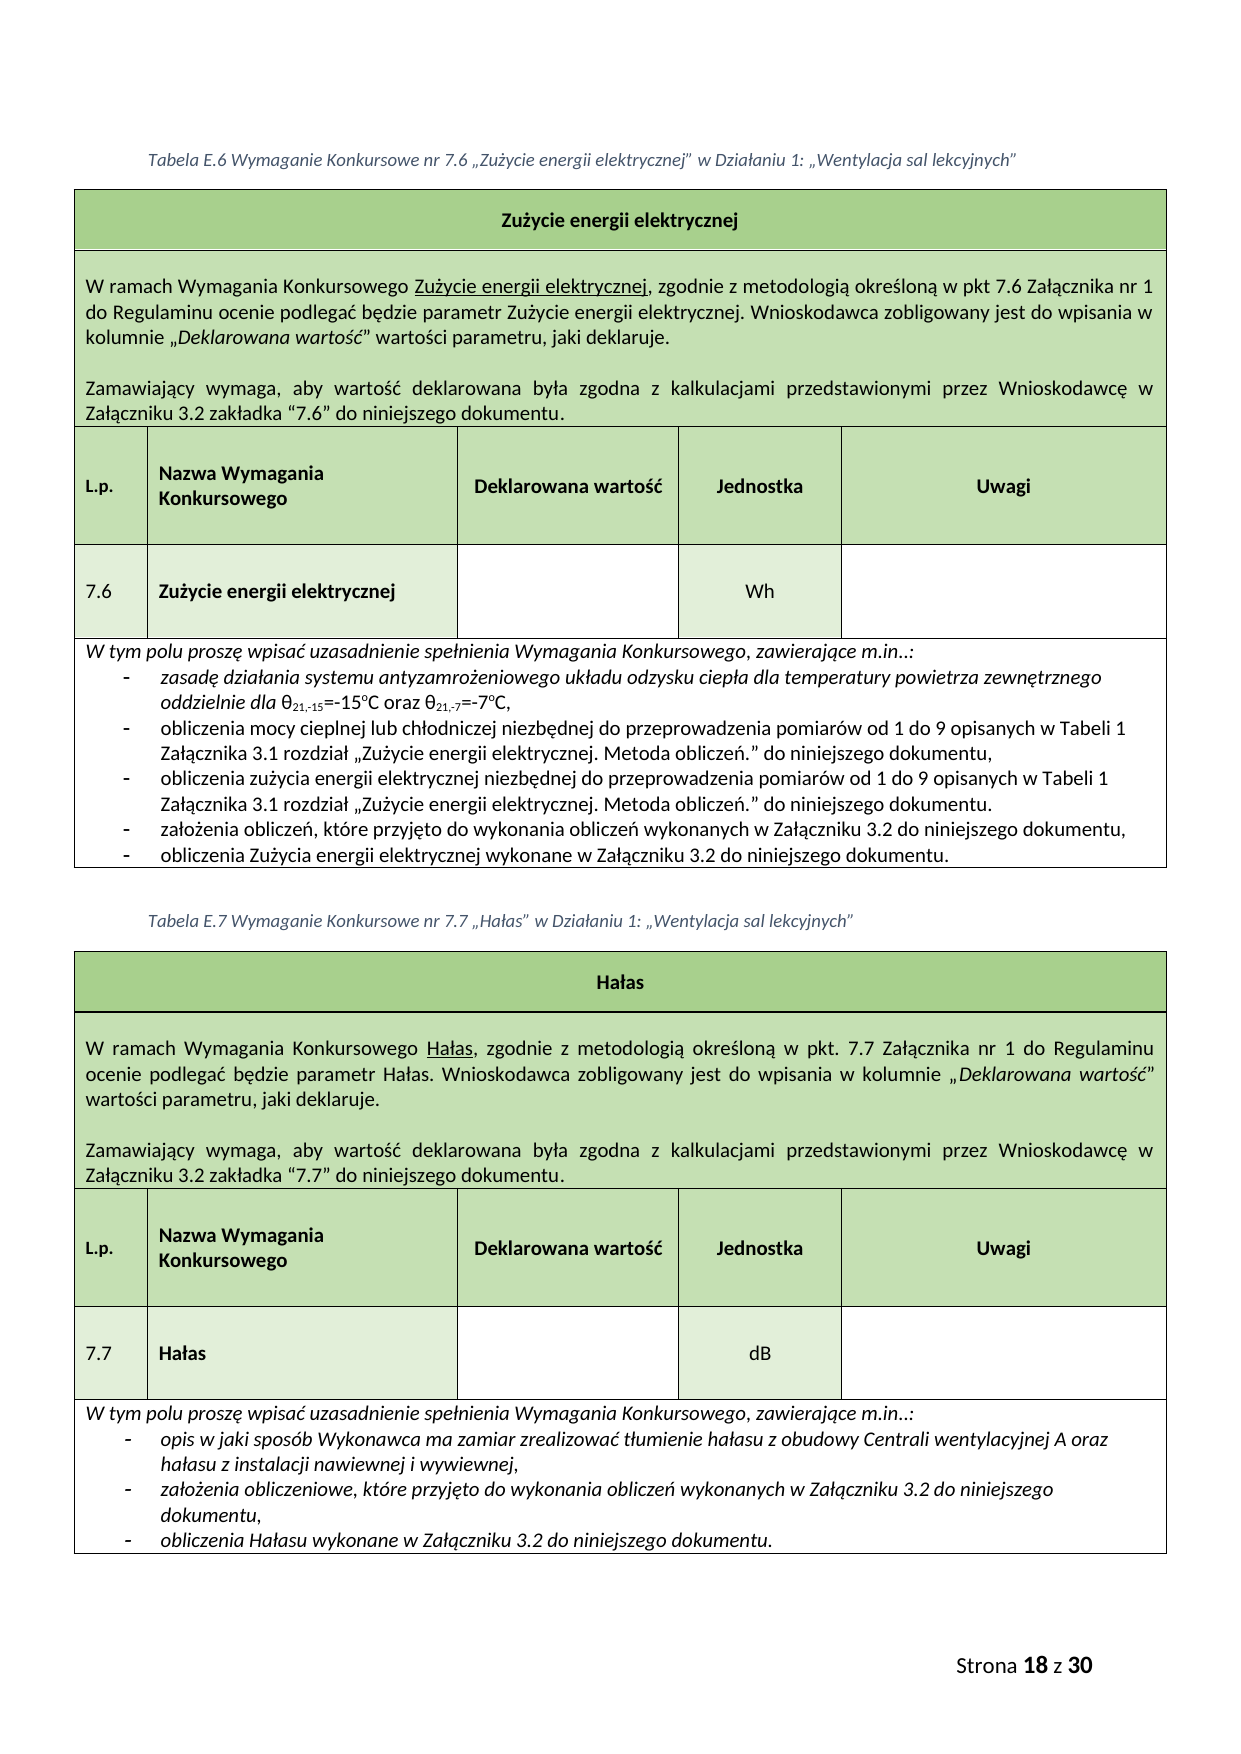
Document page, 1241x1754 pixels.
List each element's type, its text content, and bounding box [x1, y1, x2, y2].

table_cell W tym polu proszę wpisać uzasadnienie spełnienia Wymagania Konkursowego, zawierające m.in..: opis w jaki sposób Wykonawca ma zamiar zrealizować tłumienie hałasu z obudowy Centrali wentylacyjnej A oraz hałasu z instalacji nawiewnej i wywiewnej, założenia obliczeniowe, które przyjęto do wykonania obliczeń wykonanych w Załączniku 3.2 do niniejszego dokumentu, obliczenia Hałasu wykonane w Załączniku 3.2 do niniejszego dokumentu. [75, 1400, 1166, 1553]
table_cell Jednostka [679, 1189, 841, 1306]
table_cell W ramach Wymagania Konkursowego Hałas, zgodnie z metodologią określoną w pkt. 7.7 Załącznika nr 1 do Regulaminu ocenie podlegać będzie parametr Hałas. Wnioskodawca zobligowany jest do wpisania w kolumnie „Deklarowana wartość” wartości parametru, jaki deklaruje. Zamawiający wymaga, aby wartość deklarowana była zgodna z kalkulacjami przedstawionymi przez Wnioskodawcę w Załączniku 3.2 zakładka “7.7” do niniejszego dokumentu. [75, 1013, 1166, 1188]
table_cell Nazwa Wymagania Konkursowego [148, 1189, 457, 1306]
table_cell Wh [679, 545, 841, 637]
table_cell [458, 545, 678, 637]
table_cell Uwagi [842, 1189, 1166, 1306]
table_cell Deklarowana wartość [458, 1189, 678, 1306]
table_cell 7.6 [75, 545, 147, 637]
table_cell [842, 545, 1166, 637]
table_cell L.p. [75, 1189, 147, 1306]
table_cell Nazwa Wymagania Konkursowego [148, 427, 457, 544]
table_cell L.p. [75, 427, 147, 544]
table_header Hałas [75, 952, 1166, 1011]
table_cell Hałas [148, 1307, 457, 1399]
table_cell dB [679, 1307, 841, 1399]
table_cell Uwagi [842, 427, 1166, 544]
table_cell Deklarowana wartość [458, 427, 678, 544]
text Tabela E.7 Wymaganie Konkursowe nr 7.7 „Hałas” w Działaniu 1: „Wentylacja sal lekcyjnych” [148, 909, 1092, 932]
table_cell W ramach Wymagania Konkursowego Zużycie energii elektrycznej, zgodnie z metodologią określoną w pkt 7.6 Załącznika nr 1 do Regulaminu ocenie podlegać będzie parametr Zużycie energii elektrycznej. Wnioskodawca zobligowany jest do wpisania w kolumnie „Deklarowana wartość” wartości parametru, jaki deklaruje. Zamawiający wymaga, aby wartość deklarowana była zgodna z kalkulacjami przedstawionymi przez Wnioskodawcę w Załączniku 3.2 zakładka “7.6” do niniejszego dokumentu. [75, 251, 1166, 426]
table_cell [842, 1307, 1166, 1399]
table_cell Jednostka [679, 427, 841, 544]
table_cell Zużycie energii elektrycznej [148, 545, 457, 637]
table_cell [458, 1307, 678, 1399]
table_header Zużycie energii elektrycznej [75, 190, 1166, 249]
table_cell 7.7 [75, 1307, 147, 1399]
text Tabela E.6 Wymaganie Konkursowe nr 7.6 „Zużycie energii elektrycznej” w Działaniu 1: „Wentylacja sal lekcyjnych” [148, 148, 1092, 171]
table_cell W tym polu proszę wpisać uzasadnienie spełnienia Wymagania Konkursowego, zawierające m.in..: zasadę działania systemu antyzamrożeniowego układu odzysku ciepła dla temperatury powietrza zewnętrznego oddzielnie dla θ21,-15=-15oC oraz θ21,-7=-7oC, obliczenia mocy cieplnej lub chłodniczej niezbędnej do przeprowadzenia pomiarów od 1 do 9 opisanych w Tabeli 1 Załącznika 3.1 rozdział „Zużycie energii elektrycznej. Metoda obliczeń.” do niniejszego dokumentu, obliczenia zużycia energii elektrycznej niezbędnej do przeprowadzenia pomiarów od 1 do 9 opisanych w Tabeli 1 Załącznika 3.1 rozdział „Zużycie energii elektrycznej. Metoda obliczeń.” do niniejszego dokumentu. założenia obliczeń, które przyjęto do wykonania obliczeń wykonanych w Załączniku 3.2 do niniejszego dokumentu, obliczenia Zużycia energii elektrycznej wykonane w Załączniku 3.2 do niniejszego dokumentu. [75, 639, 1166, 867]
